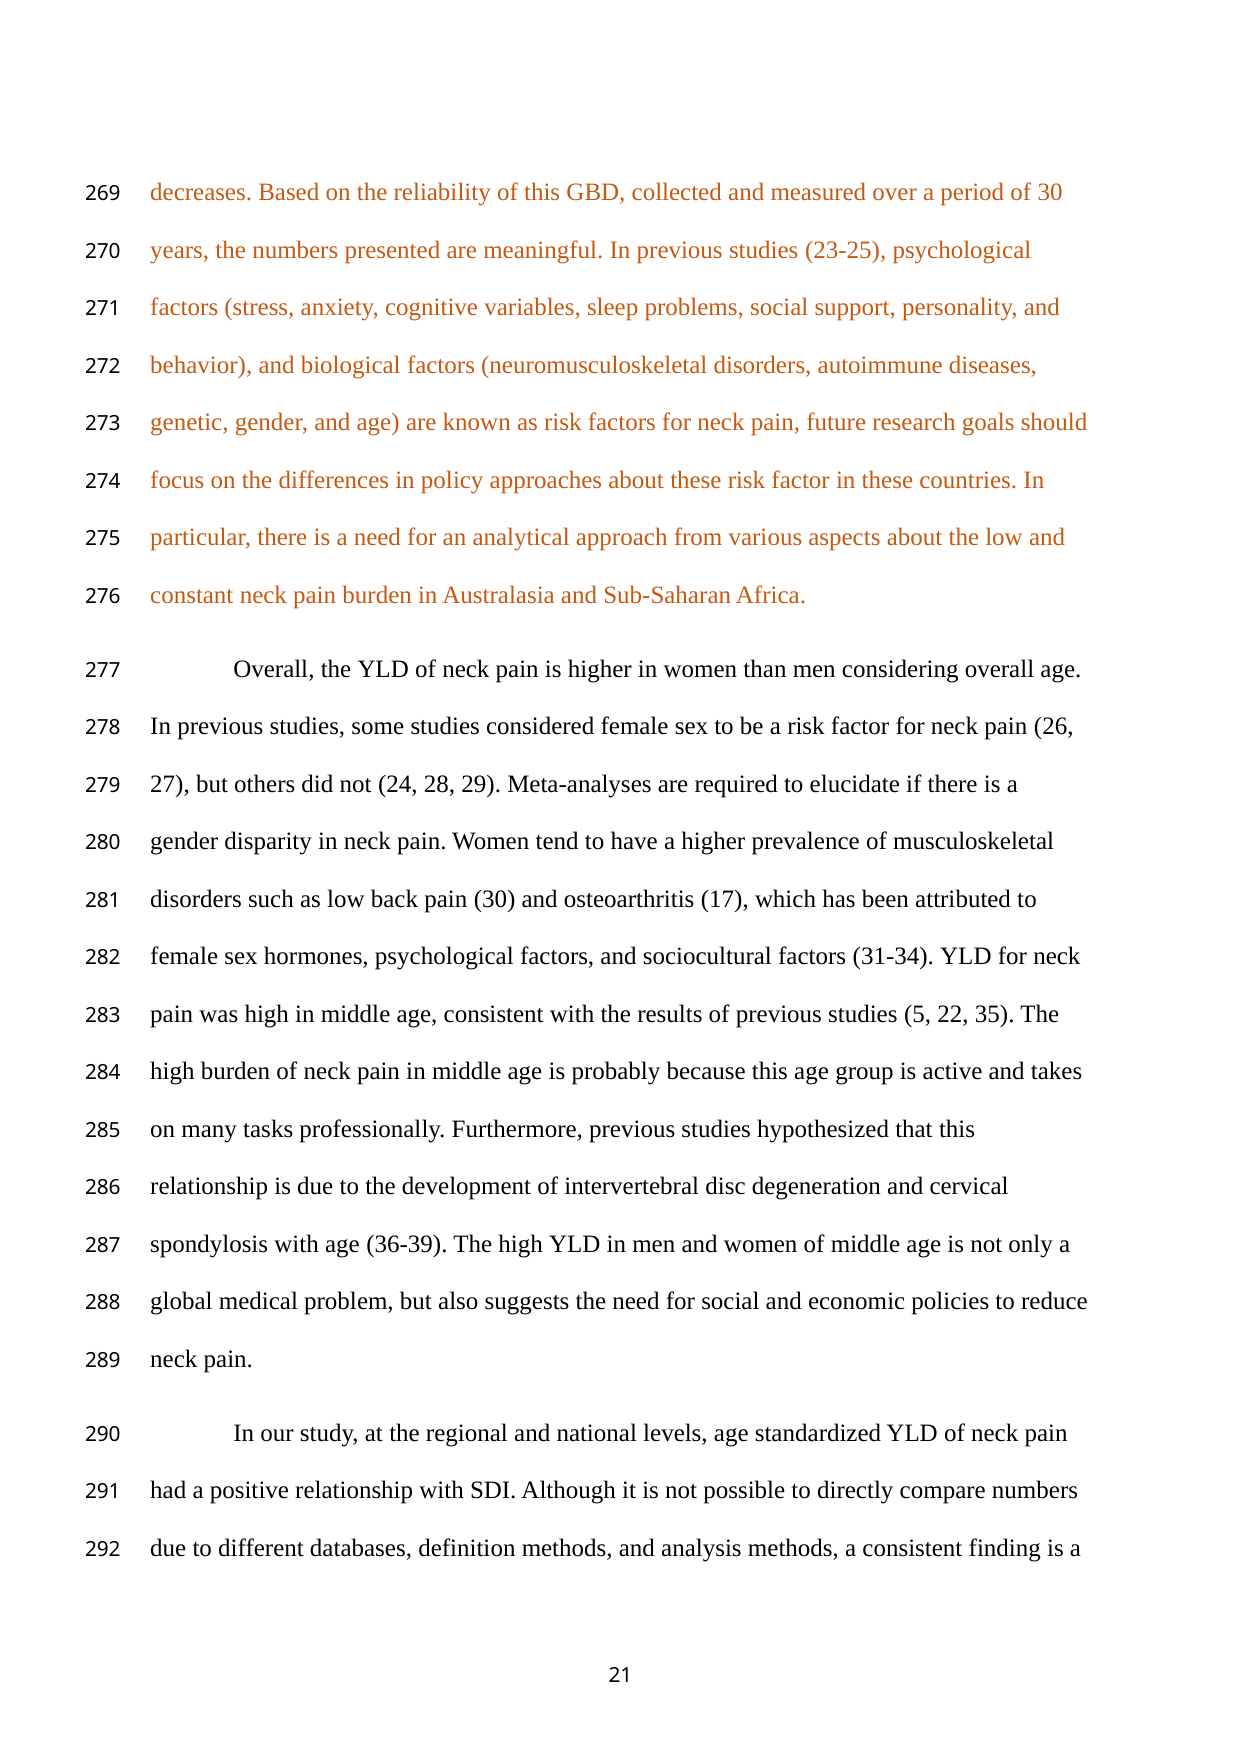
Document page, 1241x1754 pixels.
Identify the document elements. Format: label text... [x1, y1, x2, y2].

text Overall, the YLD of neck pain is higher in women than men considering overall age. In previous studies, some studies considered female sex to be a risk factor for neck pain (26, 27), but others did not (24, 28, 29). Meta-analyses are required to elucidate if there is a gender disparity in neck pain. Women tend to have a higher prevalence of musculoskeletal disorders such as low back pain (30) and osteoarthritis (17), which has been attributed to female sex hormones, psychological factors, and sociocultural factors (31-34). YLD for neck pain was high in middle age, consistent with the results of previous studies (5, 22, 35). The high burden of neck pain in middle age is probably because this age group is active and takes on many tasks professionally. Furthermore, previous studies hypothesized that this relationship is due to the development of intervertebral disc degeneration and cervical spondylosis with age (36-39). The high YLD in men and women of middle age is not only a global medical problem, but also suggests the need for social and economic policies to reduce neck pain. [150, 654, 1090, 1373]
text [150, 177, 1090, 608]
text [150, 1418, 1090, 1562]
